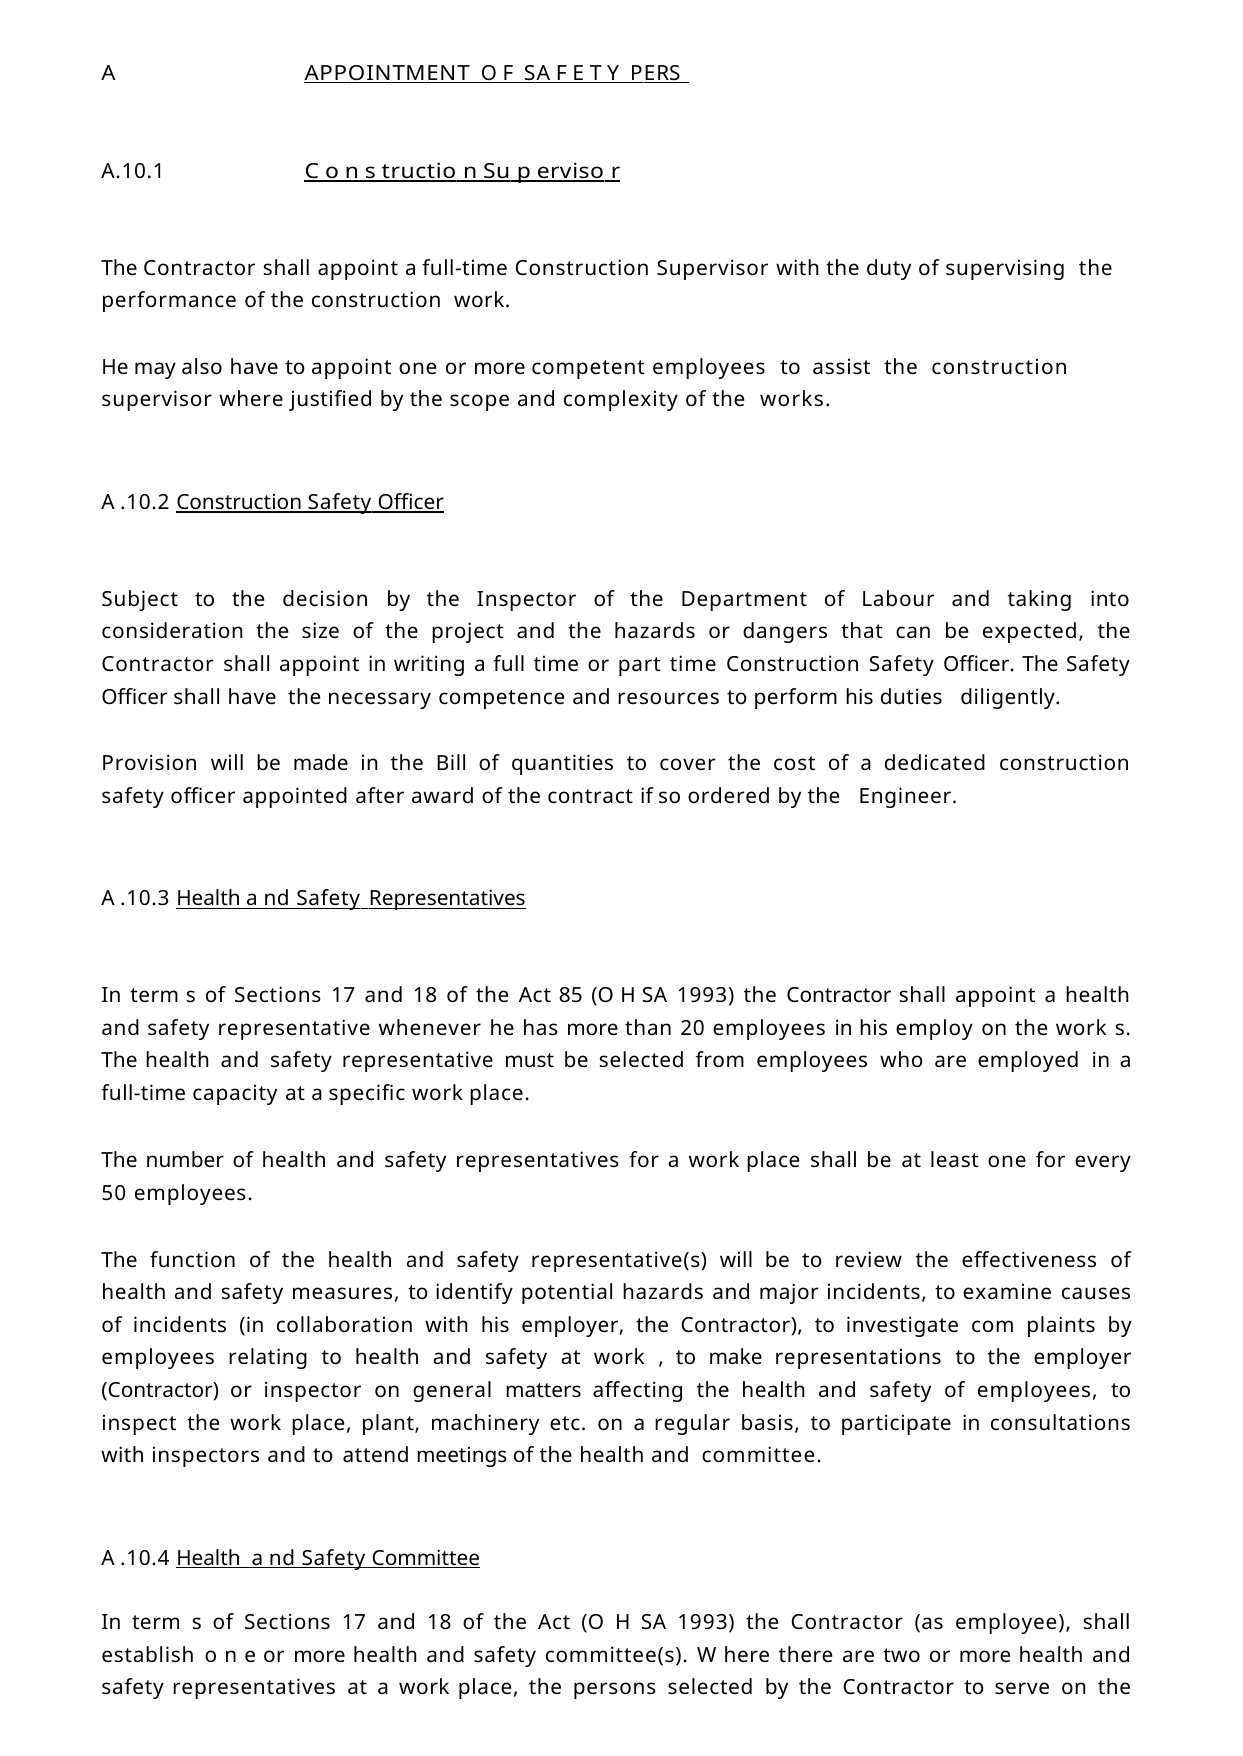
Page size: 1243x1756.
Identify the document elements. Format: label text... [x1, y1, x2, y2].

text The Contractor shall appoint a full-time Construction Supervisor with the duty of supervising the performance of the construction work. [101, 253, 1133, 314]
text The function of the health and safety representative(s) will be to review the effectiveness of health and safety measures, to identify potential hazards and major incidents, to examine causes of incidents (in collaboration with his employer, the Contractor), to investigate com plaints by employees relating to health and safety at work , to make representations to the employer (Contractor) or inspector on general matters affecting the health and safety of employees, to inspect the work place, plant, machinery etc. on a regular basis, to participate in consultations with inspectors and to attend meetings of the health and committee. [101, 1245, 1132, 1469]
text The number of health and safety representatives for a work place shall be at least one for every 50 employees. [101, 1145, 1131, 1206]
text He may also have to appoint one or more competent employees to assist the construction supervisor where justified by the scope and complexity of the works. [101, 352, 1133, 413]
text Provision will be made in the Bill of quantities to cover the cost of a dedicated construction safety officer appointed after award of the contract if so ordered by the Engineer. [101, 748, 1131, 809]
text A .10.4 Health a nd Safety Committee [101, 1543, 1143, 1571]
text In term s of Sections 17 and 18 of the Act 85 (O H SA 1993) the Contractor shall appoint a health and safety representative whenever he has more than 20 employees in his employ on the work s. The health and safety representative must be selected from employees who are employed in a full-time capacity at a specific work place. [101, 980, 1131, 1107]
text Subject to the decision by the Inspector of the Department of Labour and taking into consideration the size of the project and the hazards or dangers that can be expected, the Contractor shall appoint in writing a full time or part time Construction Safety Officer. The Safety Officer shall have the necessary competence and resources to perform his duties diligently. [101, 584, 1131, 710]
text A.10.1 C o n s tructio n Su p erviso r [101, 156, 1133, 184]
text A .10.3 Health a nd Safety Representatives [101, 883, 1143, 912]
text A .10.2 Construction Safety Officer [101, 487, 1133, 516]
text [101, 1607, 1131, 1701]
